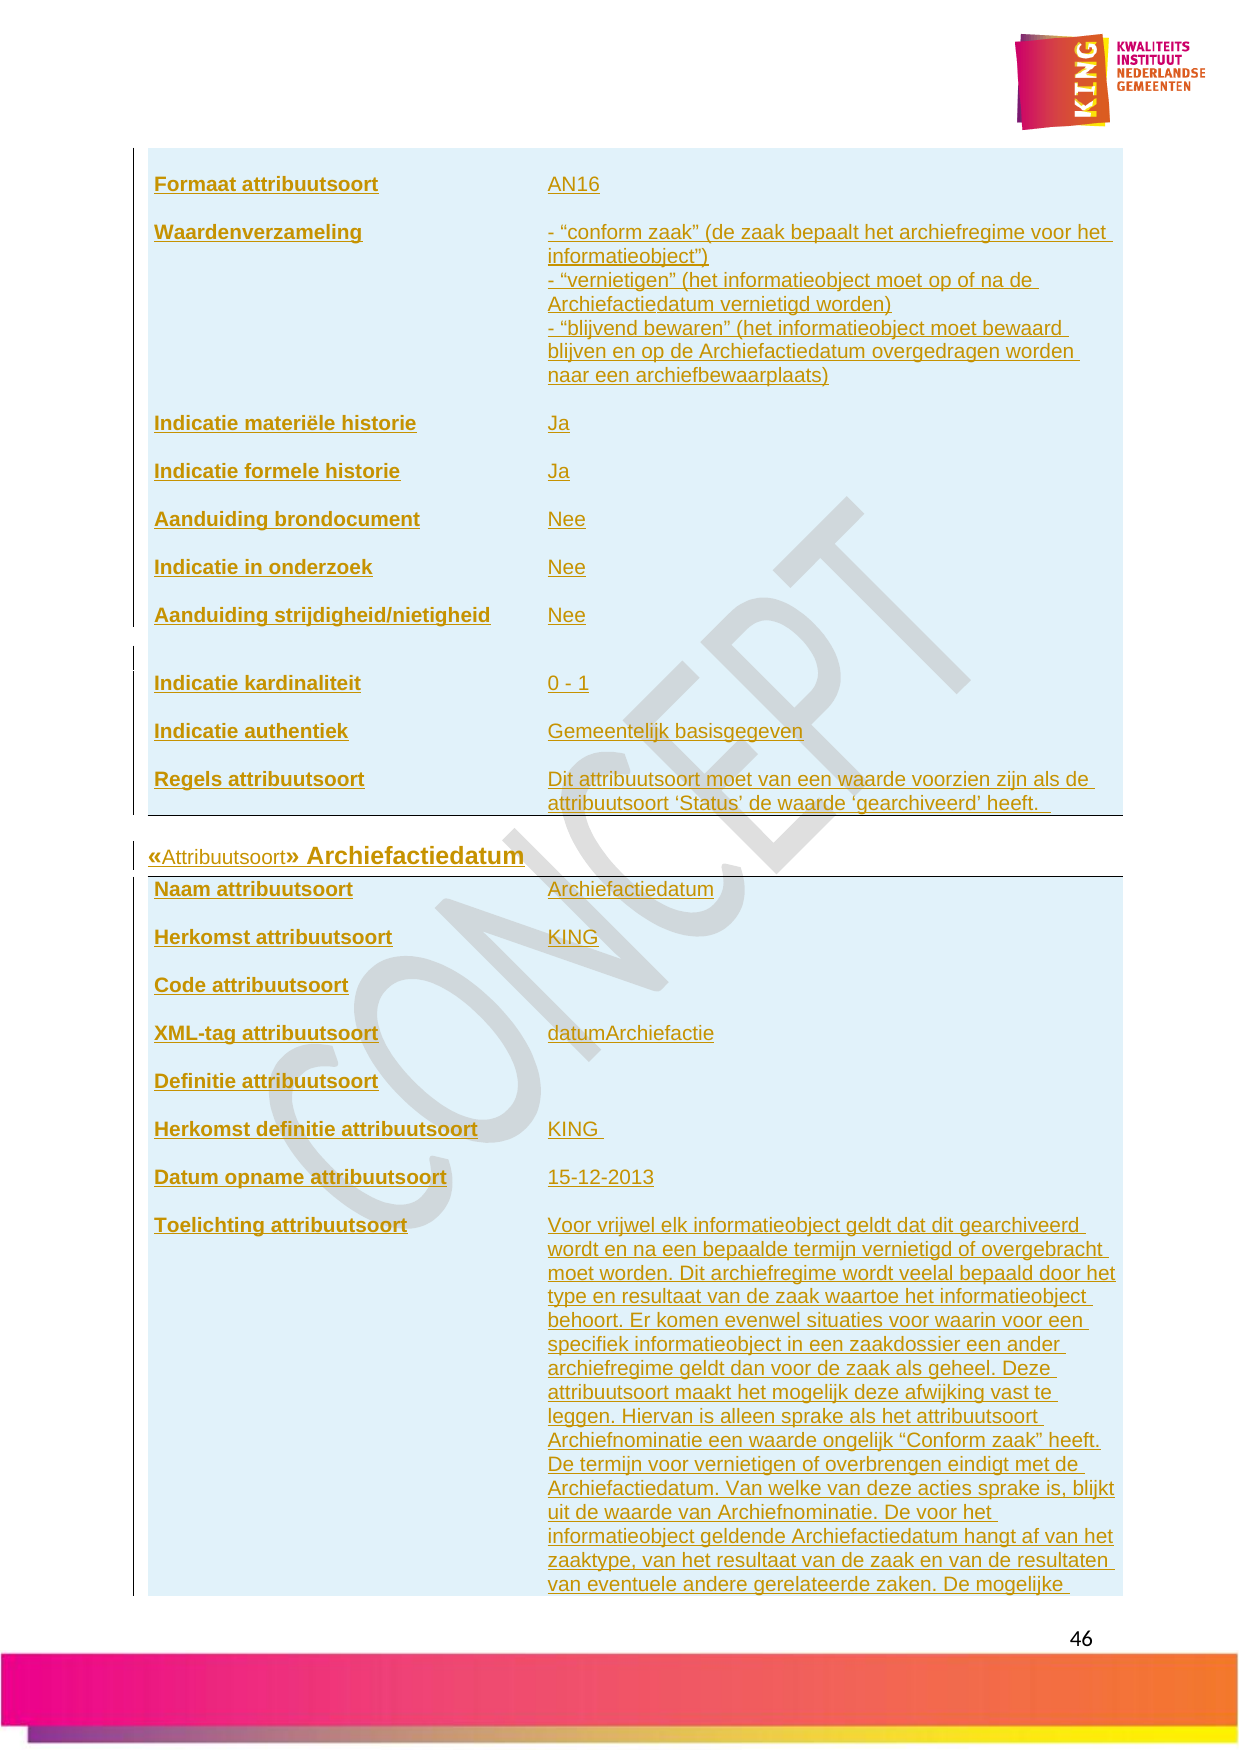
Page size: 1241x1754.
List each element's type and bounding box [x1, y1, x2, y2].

picture [0, 1650, 1239, 1750]
picture [1014, 33, 1206, 131]
